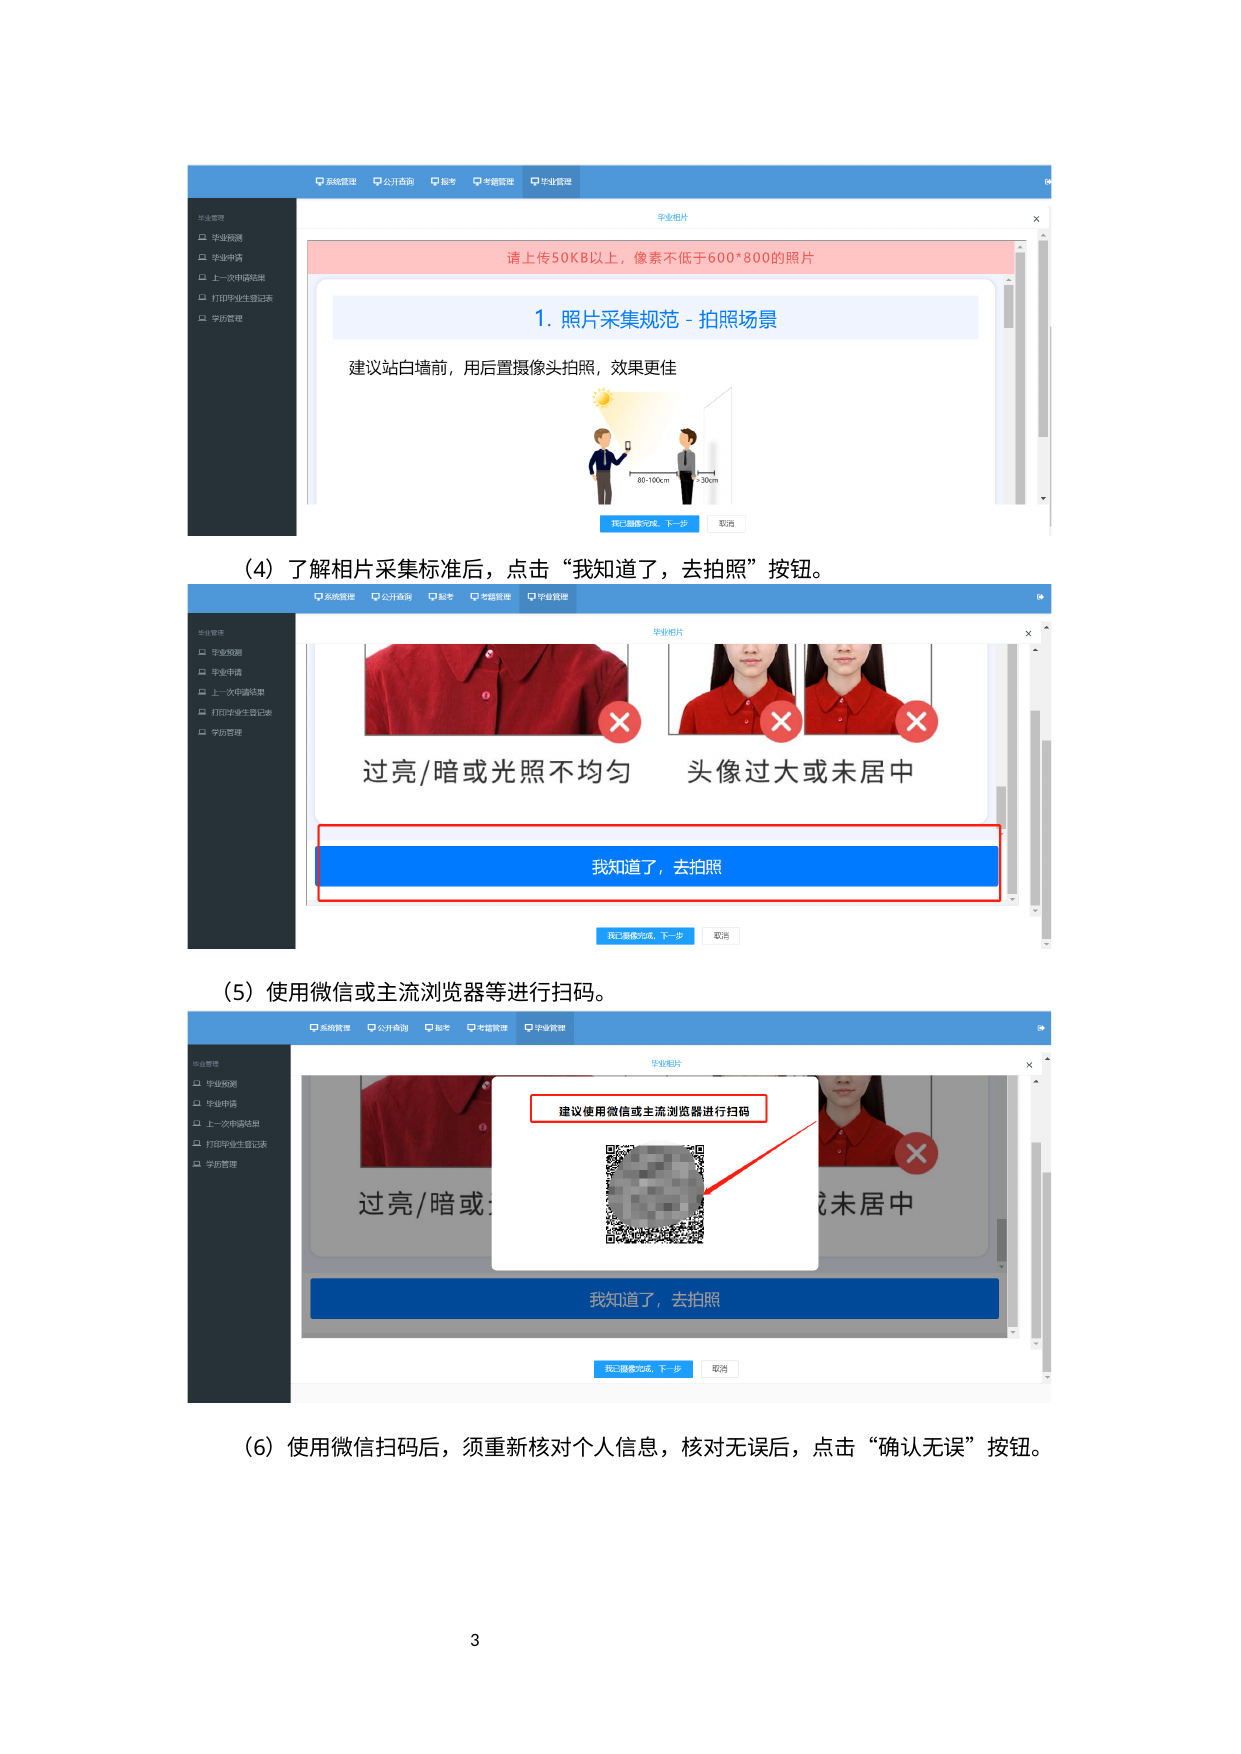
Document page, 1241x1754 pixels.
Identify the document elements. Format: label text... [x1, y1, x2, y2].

picture [187, 584, 1052, 949]
list （4）了解相片采集标准后，点击“我知道了，去拍照”按钮。 [187, 552, 1053, 584]
list （5）使用微信或主流浏览器等进行扫码。 [187, 974, 1053, 1007]
picture [187, 1007, 1052, 1403]
picture [187, 162, 1052, 536]
